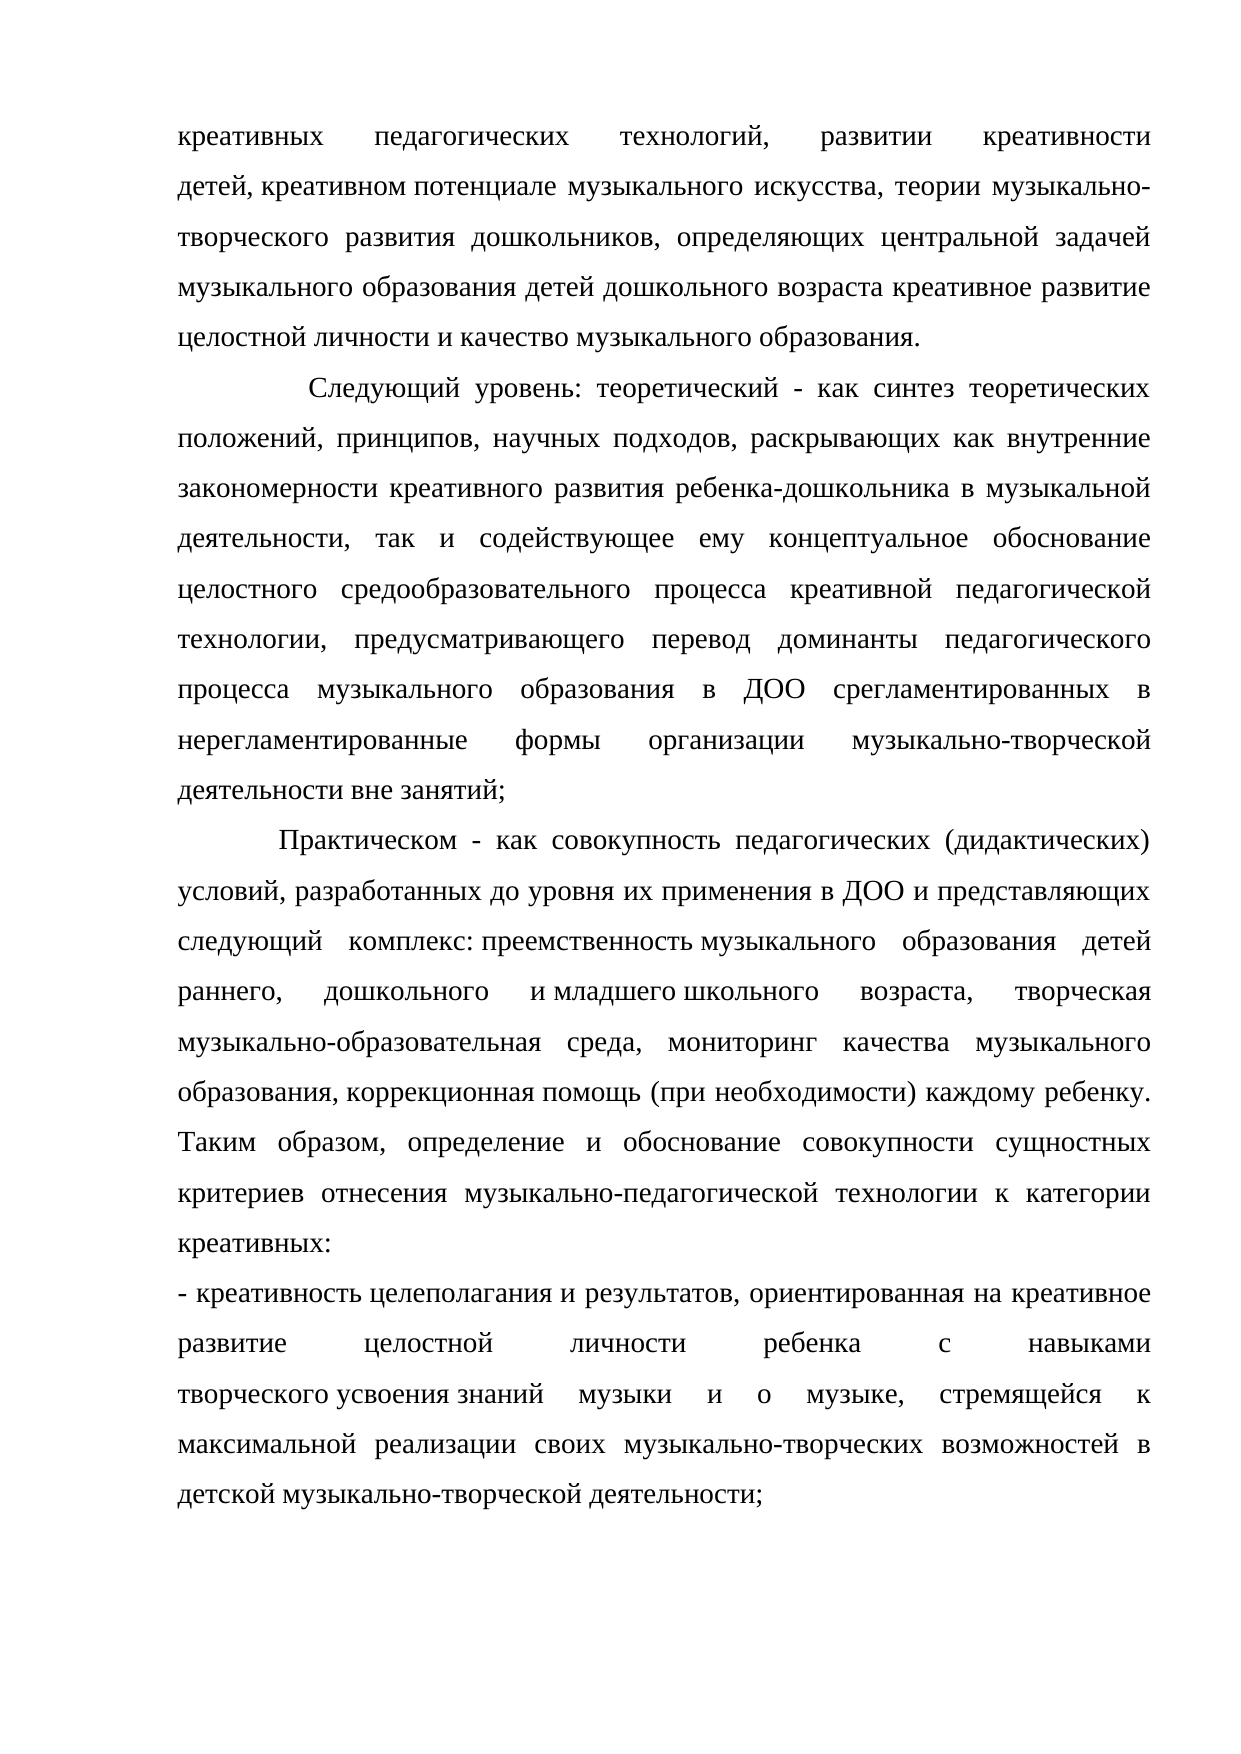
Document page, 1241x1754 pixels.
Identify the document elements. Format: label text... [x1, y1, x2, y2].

text - креативность целеполагания и результатов, ориентированная на креативное развитие целостной личности ребенка с навыками творческого усвоения знаний музыки и о музыке, стремящейся к максимальной реализации своих музыкально-творческих возможностей в детской музыкально-творческой деятельности; [177, 1275, 1152, 1510]
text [177, 118, 1152, 353]
text Следующий уровень: теоретический - как синтез теоретических положений, принципов, научных подходов, раскрывающих как внутренние закономерности креативного развития ребенка-дошкольника в музыкальной деятельности, так и содействующее ему концептуальное обоснование целостного средообразовательного процесса креативной педагогической технологии, предусматривающего перевод доминанты педагогического процесса музыкального образования в ДОО срегламентированных в нерегламентированные формы организации музыкально-творческой деятельности вне занятий; [177, 370, 1152, 806]
text Практическом - как совокупность педагогических (дидактических) условий, разработанных до уровня их применения в ДОО и представляющих следующий комплекс: преемственность музыкального образования детей раннего, дошкольного и младшего школьного возраста, творческая музыкально-образовательная среда, мониторинг качества музыкального образования, коррекционная помощь (при необходимости) каждому ребенку. Таким образом, определение и обоснование совокупности сущностных критериев отнесения музыкально-педагогической технологии к категории креативных: [177, 822, 1152, 1258]
